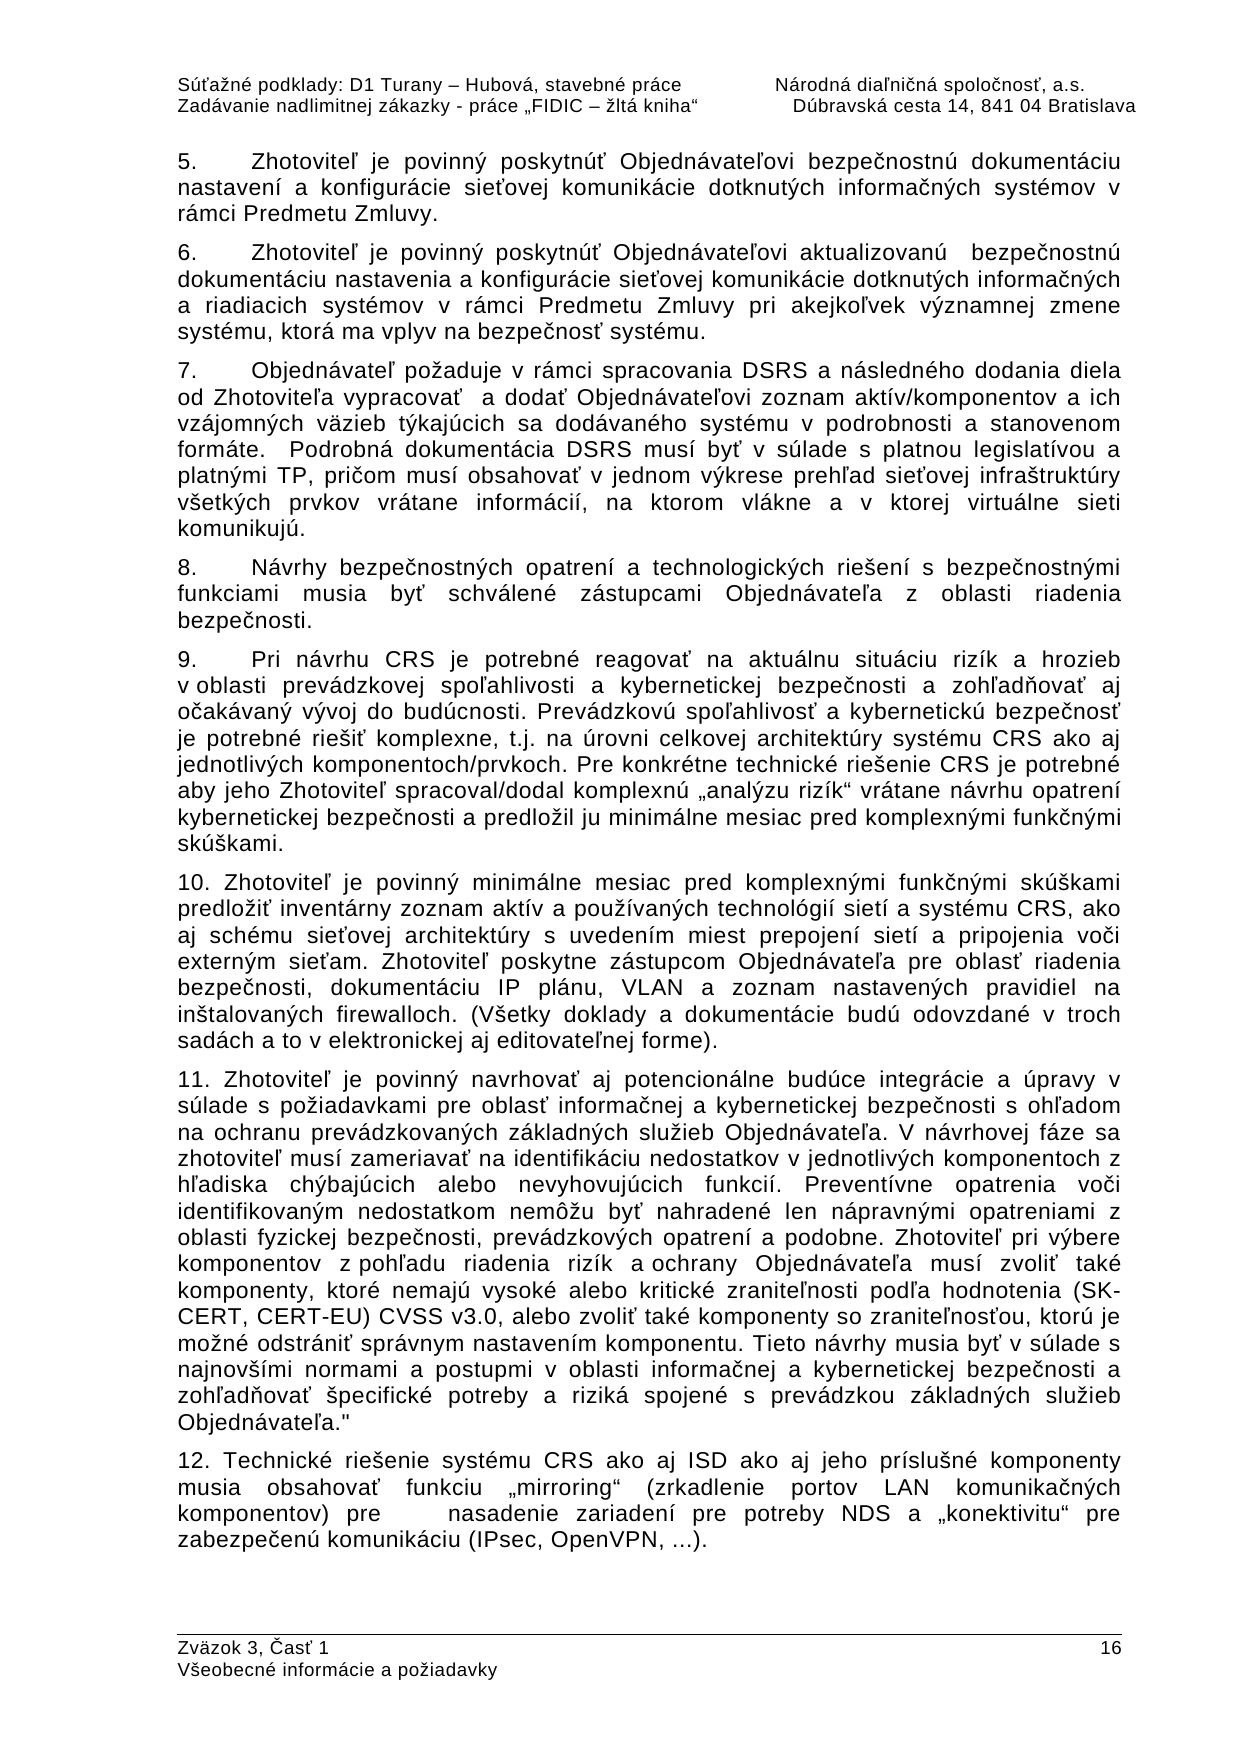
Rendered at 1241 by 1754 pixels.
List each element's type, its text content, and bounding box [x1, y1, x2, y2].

text 6. Zhotoviteľ je povinný poskytnúť Objednávateľovi aktualizovanú bezpečnostnú dokumentáciu nastavenia a konfigurácie sieťovej komunikácie dotknutých informačných a riadiacich systémov v rámci Predmetu Zmluvy pri akejkoľvek významnej zmene systému, ktorá ma vplyv na bezpečnosť systému. [177, 239, 1122, 344]
text 7. Objednávateľ požaduje v rámci spracovania DSRS a následného dodania diela od Zhotoviteľa vypracovať a dodať Objednávateľovi zoznam aktív/komponentov a ich vzájomných väzieb týkajúcich sa dodávaného systému v podrobnosti a stanovenom formáte. Podrobná dokumentácia DSRS musí byť v súlade s platnou legislatívou a platnými TP, pričom musí obsahovať v jednom výkrese prehľad sieťovej infraštruktúry všetkých prvkov vrátane informácií, na ktorom vlákne a v ktorej virtuálne sieti komunikujú. [177, 357, 1122, 542]
text 9. Pri návrhu CRS je potrebné reagovať na aktuálnu situáciu rizík a hrozieb v oblasti prevádzkovej spoľahlivosti a kybernetickej bezpečnosti a zohľadňovať aj očakávaný vývoj do budúcnosti. Prevádzkovú spoľahlivosť a kybernetickú bezpečnosť je potrebné riešiť komplexne, t.j. na úrovni celkovej architektúry systému CRS ako aj jednotlivých komponentoch/prvkoch. Pre konkrétne technické riešenie CRS je potrebné aby jeho Zhotoviteľ spracoval/dodal komplexnú „analýzu rizík“ vrátane návrhu opatrení kybernetickej bezpečnosti a predložil ju minimálne mesiac pred komplexnými funkčnými skúškami. [177, 646, 1122, 856]
text 12. Technické riešenie systému CRS ako aj ISD ako aj jeho príslušné komponenty musia obsahovať funkciu „mirroring“ (zrkadlenie portov LAN komunikačných komponentov) pre nasadenie zariadení pre potreby NDS a „konektivitu“ pre zabezpečenú komunikáciu (IPsec, OpenVPN, ...). [177, 1447, 1122, 1553]
text 8. Návrhy bezpečnostných opatrení a technologických riešení s bezpečnostnými funkciami musia byť schválené zástupcami Objednávateľa z oblasti riadenia bezpečnosti. [177, 554, 1122, 633]
text 10. Zhotoviteľ je povinný minimálne mesiac pred komplexnými funkčnými skúškami predložiť inventárny zoznam aktív a používaných technológií sietí a systému CRS, ako aj schému sieťovej architektúry s uvedením miest prepojení sietí a pripojenia voči externým sieťam. Zhotoviteľ poskytne zástupcom Objednávateľa pre oblasť riadenia bezpečnosti, dokumentáciu IP plánu, VLAN a zoznam nastavených pravidiel na inštalovaných firewalloch. (Všetky doklady a dokumentácie budú odovzdané v troch sadách a to v elektronickej aj editovateľnej forme). [177, 869, 1122, 1053]
text 5. Zhotoviteľ je povinný poskytnúť Objednávateľovi bezpečnostnú dokumentáciu nastavení a konfigurácie sieťovej komunikácie dotknutých informačných systémov v rámci Predmetu Zmluvy. [177, 148, 1122, 227]
text 11. Zhotoviteľ je povinný navrhovať aj potencionálne budúce integrácie a úpravy v súlade s požiadavkami pre oblasť informačnej a kybernetickej bezpečnosti s ohľadom na ochranu prevádzkovaných základných služieb Objednávateľa. V návrhovej fáze sa zhotoviteľ musí zameriavať na identifikáciu nedostatkov v jednotlivých komponentoch z hľadiska chýbajúcich alebo nevyhovujúcich funkcií. Preventívne opatrenia voči identifikovaným nedostatkom nemôžu byť nahradené len nápravnými opatreniami z oblasti fyzickej bezpečnosti, prevádzkových opatrení a podobne. Zhotoviteľ pri výbere komponentov z pohľadu riadenia rizík a ochrany Objednávateľa musí zvoliť také komponenty, ktoré nemajú vysoké alebo kritické zraniteľnosti podľa hodnotenia (SK-CERT, CERT-EU) CVSS v3.0, alebo zvoliť také komponenty so zraniteľnosťou, ktorú je možné odstrániť správnym nastavením komponentu. Tieto návrhy musia byť v súlade s najnovšími normami a postupmi v oblasti informačnej a kybernetickej bezpečnosti a zohľadňovať špecifické potreby a riziká spojené s prevádzkou základných služieb Objednávateľa." [177, 1066, 1122, 1435]
